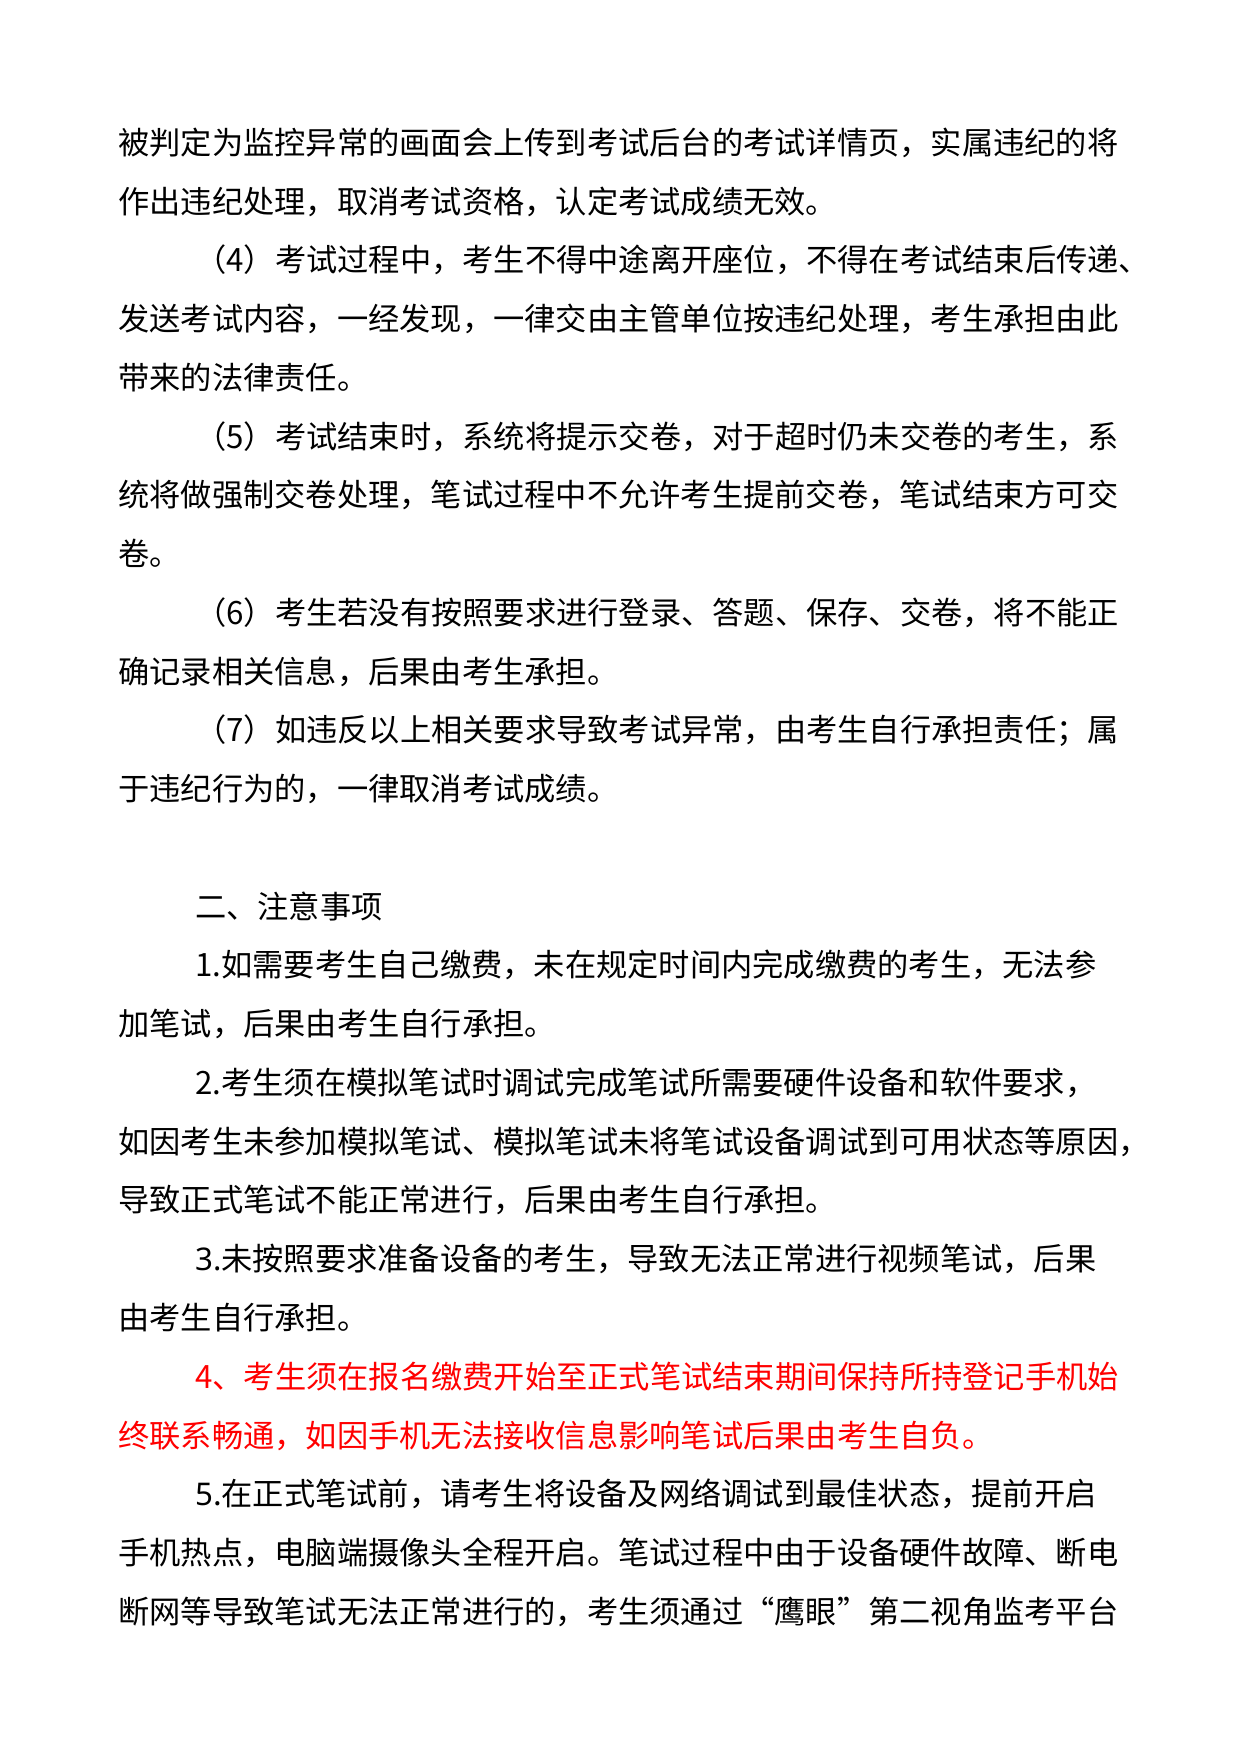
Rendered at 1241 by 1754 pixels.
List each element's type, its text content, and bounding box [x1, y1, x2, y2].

text （5）考试结束时，系统将提示交卷，对于超时仍未交卷的考生，系统将做强制交卷处理，笔试过程中不允许考生提前交卷，笔试结束方可交卷。 [118, 412, 1122, 574]
text （4）考试过程中，考生不得中途离开座位，不得在考试结束后传递、发送考试内容，一经发现，一律交由主管单位按违纪处理，考生承担由此带来的法律责任。 [118, 236, 1122, 398]
text 2.考生须在模拟笔试时调试完成笔试所需要硬件设备和软件要求，如因考生未参加模拟笔试、模拟笔试未将笔试设备调试到可用状态等原因，导致正式笔试不能正常进行，后果由考生自行承担。 [118, 1058, 1122, 1221]
text 4、考生须在报名缴费开始至正式笔试结束期间保持所持登记手机始终联系畅通，如因手机无法接收信息影响笔试后果由考生自负。 [118, 1352, 1122, 1456]
text （6）考生若没有按照要求进行登录、答题、保存、交卷，将不能正确记录相关信息，后果由考生承担。 [118, 588, 1122, 692]
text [118, 118, 1122, 222]
text （7）如违反以上相关要求导致考试异常，由考生自行承担责任；属于违纪行为的，一律取消考试成绩。 [118, 706, 1122, 809]
text 3.未按照要求准备设备的考生，导致无法正常进行视频笔试，后果由考生自行承担。 [118, 1234, 1122, 1338]
text 1.如需要考生自己缴费，未在规定时间内完成缴费的考生，无法参加笔试，后果由考生自行承担。 [118, 941, 1122, 1044]
text 二、注意事项 [118, 882, 1122, 927]
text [118, 1469, 1122, 1632]
